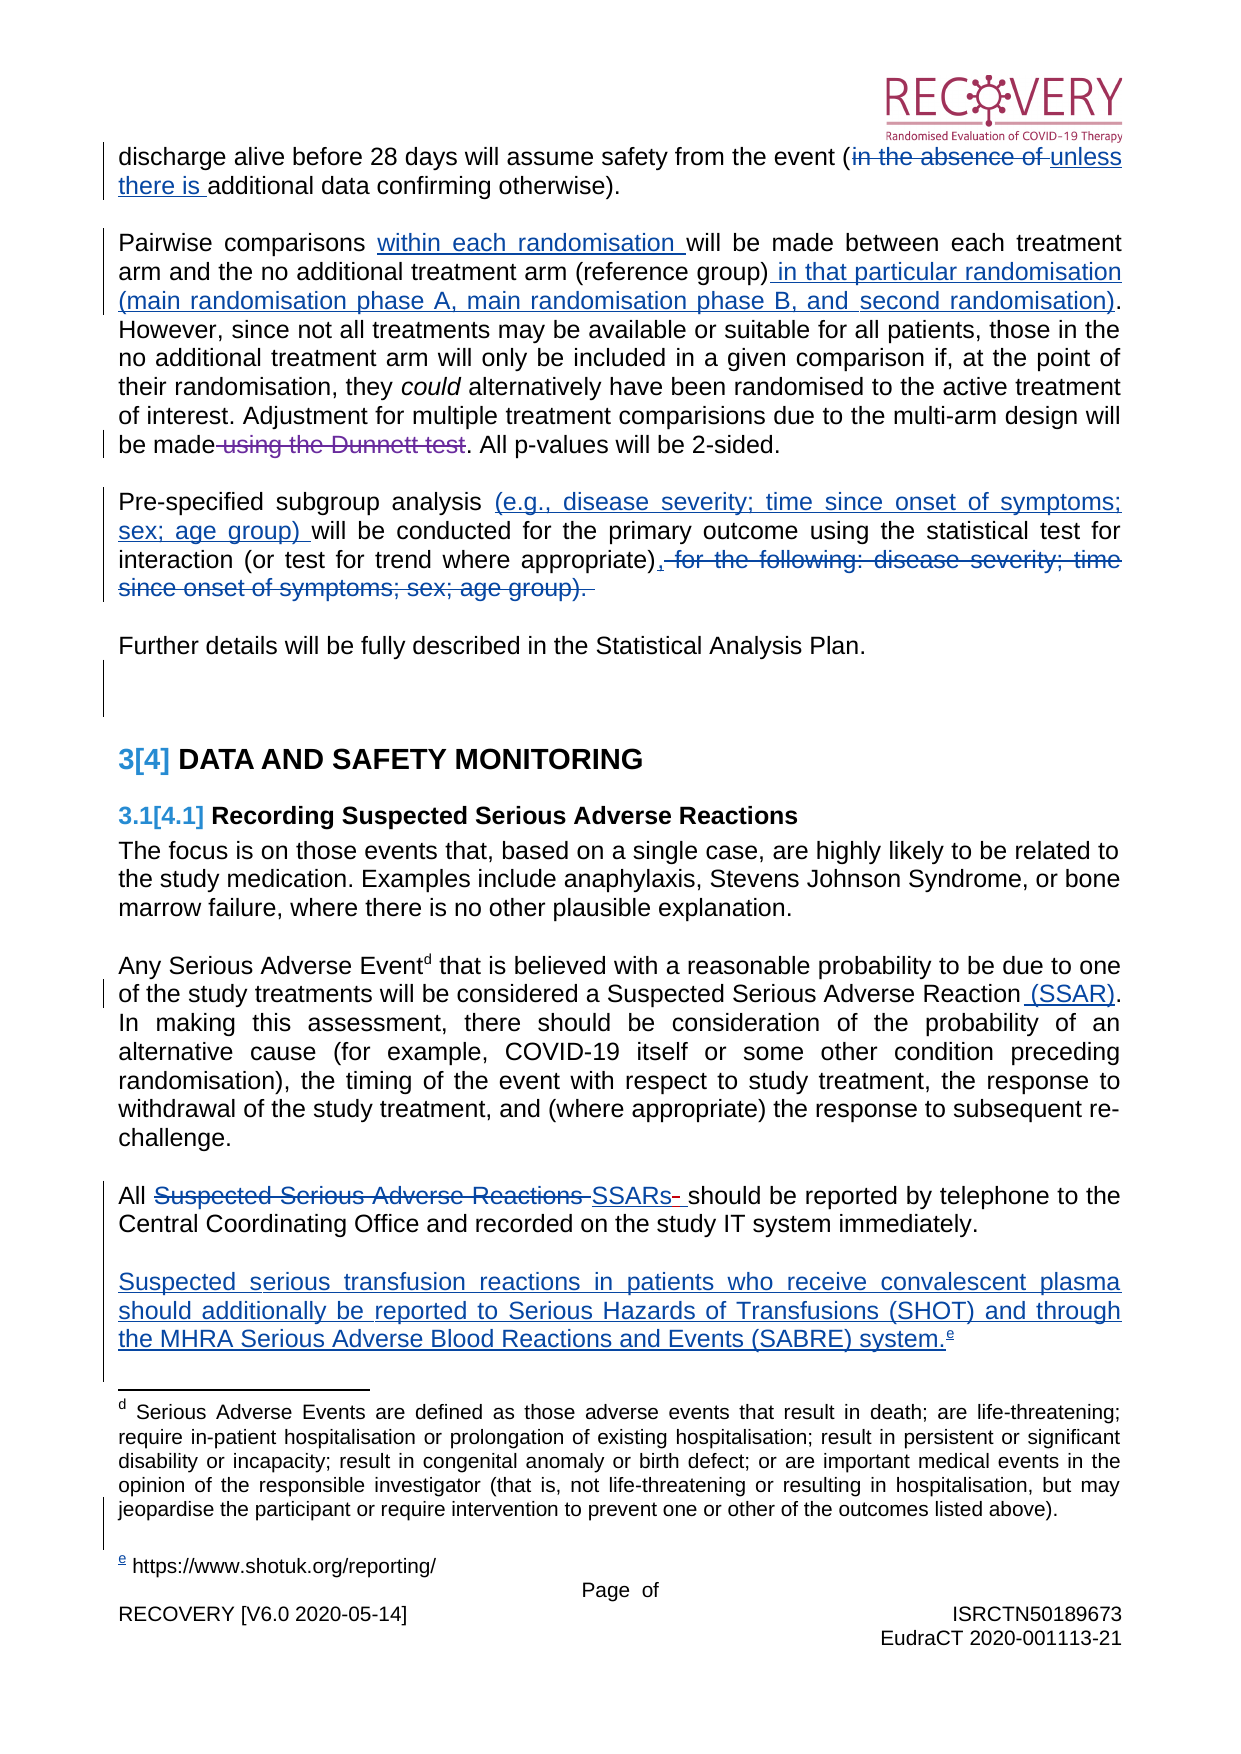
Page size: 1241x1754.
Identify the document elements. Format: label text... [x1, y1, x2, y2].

text Pairwise comparisons will be made between each treatment arm and the no additional treatment arm (reference group). However, since not all treatments may be available or suitable for all patients, those in the no additional treatment arm will only be included in a given comparison if, at the point of their randomisation, they could alternatively have been randomised to the active treatment of interest. Adjustment for multiple treatment comparisions due to the multi-arm design will be made. All p-values will be 2-sided. [118, 228, 1122, 458]
text Pre-specified subgroup analysis will be conducted for the primary outcome using the statistical test for interaction (or test for trend where appropriate) [118, 487, 1122, 602]
subtitle DATA and saFETy Monitoring [118, 742, 1122, 776]
text Further details will be fully described in the Statistical Analysis Plan. [118, 631, 1122, 660]
text All should be reported by telephone to the Central Coordinating Office and recorded on the study IT system immediately. [118, 1181, 1122, 1238]
text The focus is on those events that, based on a single case, are highly likely to be related to the study medication. Examples include anaphylaxis, Stevens Johnson Syndrome, or bone marrow failure, where there is no other plausible explanation. [118, 836, 1122, 922]
text Any Serious Adverse Event that is believed with a reasonable probability to be due to one of the study treatments will be considered a Suspected Serious Adverse Reaction. In making this assessment, there should be consideration of the probability of an alternative cause (for example, COVID-19 itself or some other condition preceding randomisation), the timing of the event with respect to study treatment, the response to withdrawal of the study treatment, and (where appropriate) the response to subsequent re-challenge. [118, 951, 1122, 1152]
subtitle Recording Suspected Serious Adverse Reactions [118, 801, 1122, 829]
picture [886, 75, 1123, 143]
